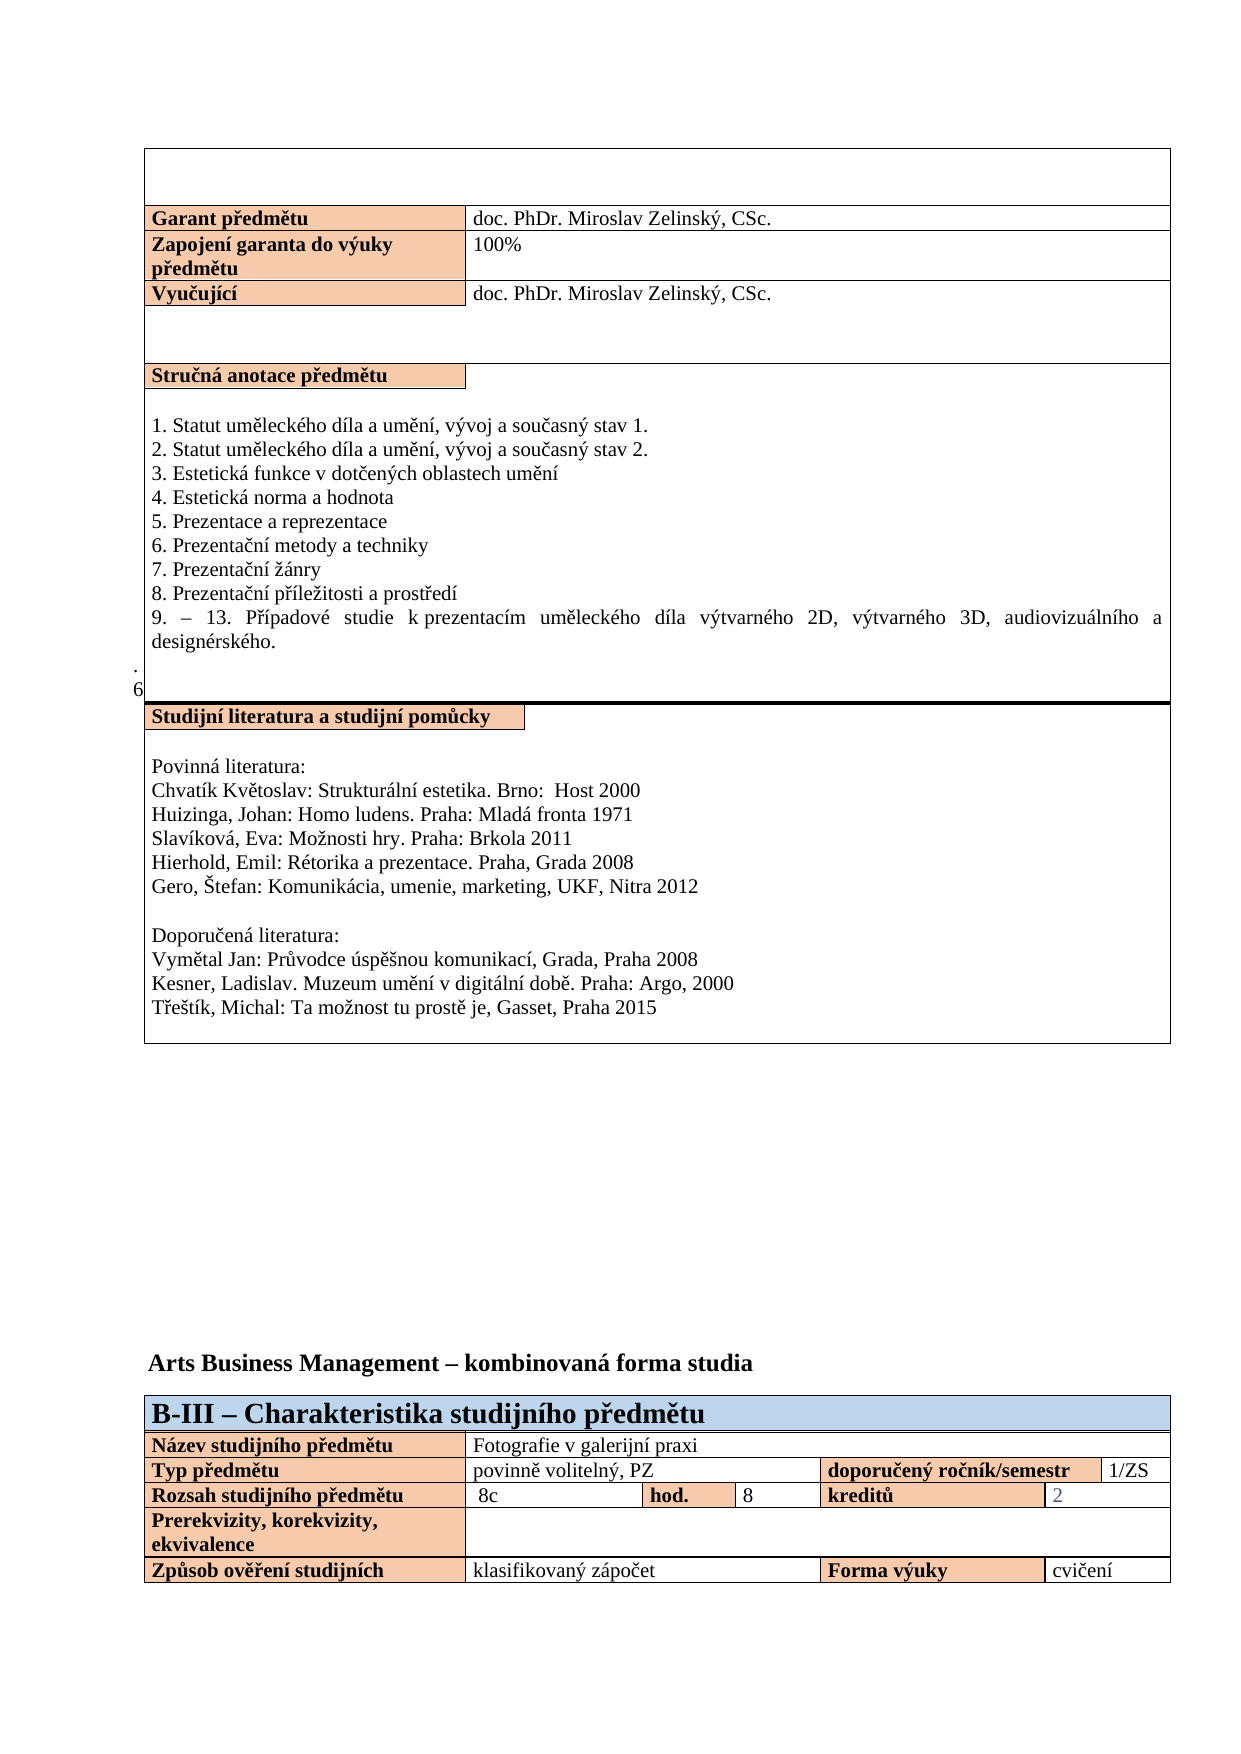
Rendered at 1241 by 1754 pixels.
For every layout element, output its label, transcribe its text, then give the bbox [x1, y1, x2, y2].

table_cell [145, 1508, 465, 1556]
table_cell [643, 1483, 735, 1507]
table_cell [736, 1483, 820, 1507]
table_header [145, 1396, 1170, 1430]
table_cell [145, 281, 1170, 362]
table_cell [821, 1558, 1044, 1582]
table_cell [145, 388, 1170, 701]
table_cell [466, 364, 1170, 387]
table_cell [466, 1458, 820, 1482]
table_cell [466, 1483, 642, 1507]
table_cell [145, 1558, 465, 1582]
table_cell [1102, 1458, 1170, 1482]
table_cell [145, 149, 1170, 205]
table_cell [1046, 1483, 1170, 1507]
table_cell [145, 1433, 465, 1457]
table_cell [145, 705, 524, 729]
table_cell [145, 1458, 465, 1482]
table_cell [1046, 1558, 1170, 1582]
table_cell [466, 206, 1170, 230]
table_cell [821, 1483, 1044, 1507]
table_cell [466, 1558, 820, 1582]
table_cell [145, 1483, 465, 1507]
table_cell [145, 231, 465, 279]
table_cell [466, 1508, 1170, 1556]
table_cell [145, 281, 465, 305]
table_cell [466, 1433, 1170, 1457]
text Arts Business Management – kombinovaná forma studia [148, 1348, 1093, 1376]
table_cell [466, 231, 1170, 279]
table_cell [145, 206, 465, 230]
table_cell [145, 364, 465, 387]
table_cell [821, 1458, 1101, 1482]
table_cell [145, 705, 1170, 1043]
